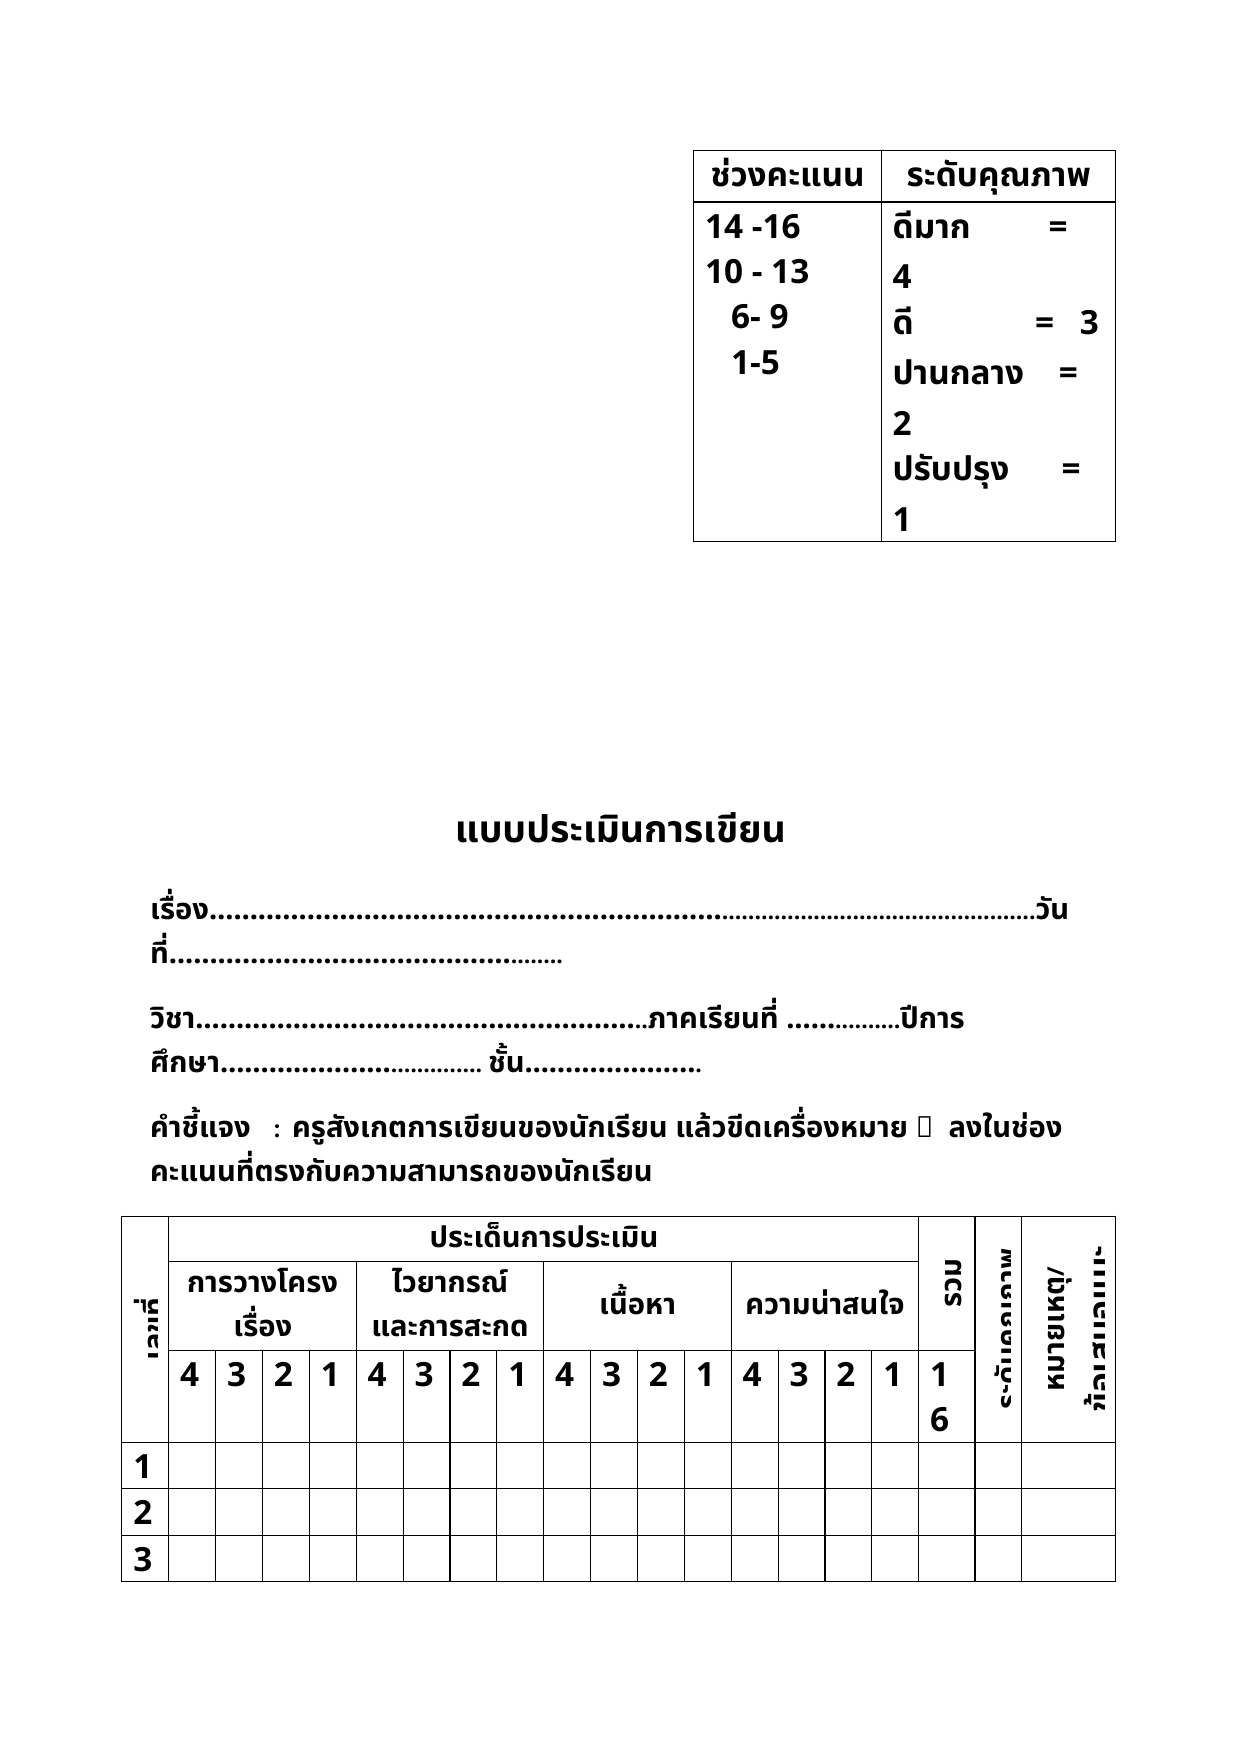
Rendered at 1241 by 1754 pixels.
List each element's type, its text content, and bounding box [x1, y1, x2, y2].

table_cell [685, 1443, 731, 1488]
table_cell [404, 1489, 449, 1534]
table_cell 2 [122, 1489, 168, 1534]
table_cell [919, 1489, 974, 1534]
table_cell [404, 1536, 449, 1581]
table_cell 16 [919, 1351, 974, 1442]
table_cell 14 -16 10 - 13 6- 9 1-5 [694, 203, 881, 541]
table_cell 2 [451, 1351, 496, 1442]
table_cell [872, 1489, 918, 1534]
table_cell 2 [638, 1351, 684, 1442]
table_cell [976, 1443, 1021, 1488]
table_header ประเด็นการประเมิน [169, 1217, 918, 1261]
table_cell 2 [263, 1351, 309, 1442]
table_cell [826, 1443, 871, 1488]
table_cell [451, 1443, 496, 1488]
table_cell [826, 1489, 871, 1534]
table_cell [779, 1443, 824, 1488]
table_cell [216, 1443, 262, 1488]
table_cell [919, 1443, 974, 1488]
table_cell [263, 1443, 309, 1488]
table_cell ระดับคุณภาพ [882, 151, 1115, 201]
table_cell [310, 1489, 356, 1534]
table_cell [497, 1536, 543, 1581]
table_cell ความน่าสนใจ [732, 1262, 918, 1350]
table_cell การวางโครงเรื่อง [169, 1262, 356, 1350]
table_cell 1 [872, 1351, 918, 1442]
table_header รวม [919, 1217, 974, 1350]
table_cell [1022, 1443, 1115, 1488]
table_cell 1 [685, 1351, 731, 1442]
table_cell 3 [216, 1351, 262, 1442]
text แบบประเมินการเขียน [150, 803, 1090, 859]
table_cell 4 [169, 1351, 215, 1442]
table_cell [497, 1489, 543, 1534]
table_cell [169, 1443, 215, 1488]
table_cell [216, 1536, 262, 1581]
table_cell [544, 1536, 590, 1581]
table_cell [451, 1489, 496, 1534]
table_cell 4 [732, 1351, 778, 1442]
table_cell 1 [310, 1351, 356, 1442]
table_cell [357, 1536, 403, 1581]
table_cell [591, 1536, 637, 1581]
table_cell 3 [404, 1351, 449, 1442]
table_cell ไวยากรณ์ และการสะกด [357, 1262, 543, 1350]
table_cell [685, 1536, 731, 1581]
table_cell [591, 1489, 637, 1534]
table_header ระดับคุณภาพ [976, 1217, 1021, 1442]
table_cell [591, 1443, 637, 1488]
table_cell 1 [497, 1351, 543, 1442]
table_cell [310, 1536, 356, 1581]
table_cell [357, 1489, 403, 1534]
text เรื่อง………………………………………………………..……………………………………….วันที่…………………………………….……. [150, 889, 1090, 977]
table_cell [216, 1489, 262, 1534]
table_cell [357, 1443, 403, 1488]
table_cell เนื้อหา [544, 1262, 731, 1350]
table_cell [638, 1536, 684, 1581]
table_cell [638, 1443, 684, 1488]
table_cell ดีมาก = 4 ดี = 3 ปานกลาง = 2 ปรับปรุง = 1 [882, 203, 1115, 541]
table_cell [1022, 1489, 1115, 1534]
table_cell 3 [122, 1536, 168, 1581]
table_cell [779, 1489, 824, 1534]
table_cell [169, 1536, 215, 1581]
table_cell [919, 1536, 974, 1581]
table_cell [638, 1489, 684, 1534]
table_cell [826, 1536, 871, 1581]
table_cell [544, 1443, 590, 1488]
table_cell 4 [544, 1351, 590, 1442]
table_cell [685, 1489, 731, 1534]
table_cell 4 [357, 1351, 403, 1442]
table_cell [732, 1536, 778, 1581]
table_cell 2 [826, 1351, 871, 1442]
text คำชี้แจง : ครูสังเกตการเขียนของนักเรียน แล้วขีดเครื่องหมาย ลงในช่องคะแนนที่ตรงกับความสามารถของนักเรียน [150, 1107, 1090, 1195]
table_cell [732, 1443, 778, 1488]
table_cell [497, 1443, 543, 1488]
table_cell [872, 1536, 918, 1581]
table_cell 1 [122, 1443, 168, 1488]
table_cell [169, 1489, 215, 1534]
table_cell [779, 1536, 824, 1581]
table_cell [310, 1443, 356, 1488]
table_cell ช่วงคะแนน [694, 151, 881, 201]
table_cell [872, 1443, 918, 1488]
table_header หมายเหตุ/ ข้อเสนอแนะ [1022, 1217, 1115, 1442]
table_header เลขที่ [122, 1217, 168, 1442]
table_cell [976, 1489, 1021, 1534]
table_cell [404, 1443, 449, 1488]
table_cell 3 [779, 1351, 824, 1442]
table_cell [263, 1536, 309, 1581]
table_cell [263, 1489, 309, 1534]
table_cell [732, 1489, 778, 1534]
text วิชา………………………………………………..ภาคเรียนที่ …….………ปีการศึกษา………………….…………. ชั้น…………………. [150, 998, 1090, 1086]
table_cell [451, 1536, 496, 1581]
table_cell [1022, 1536, 1115, 1581]
table_cell [976, 1536, 1021, 1581]
table_cell [544, 1489, 590, 1534]
table_cell 3 [591, 1351, 637, 1442]
